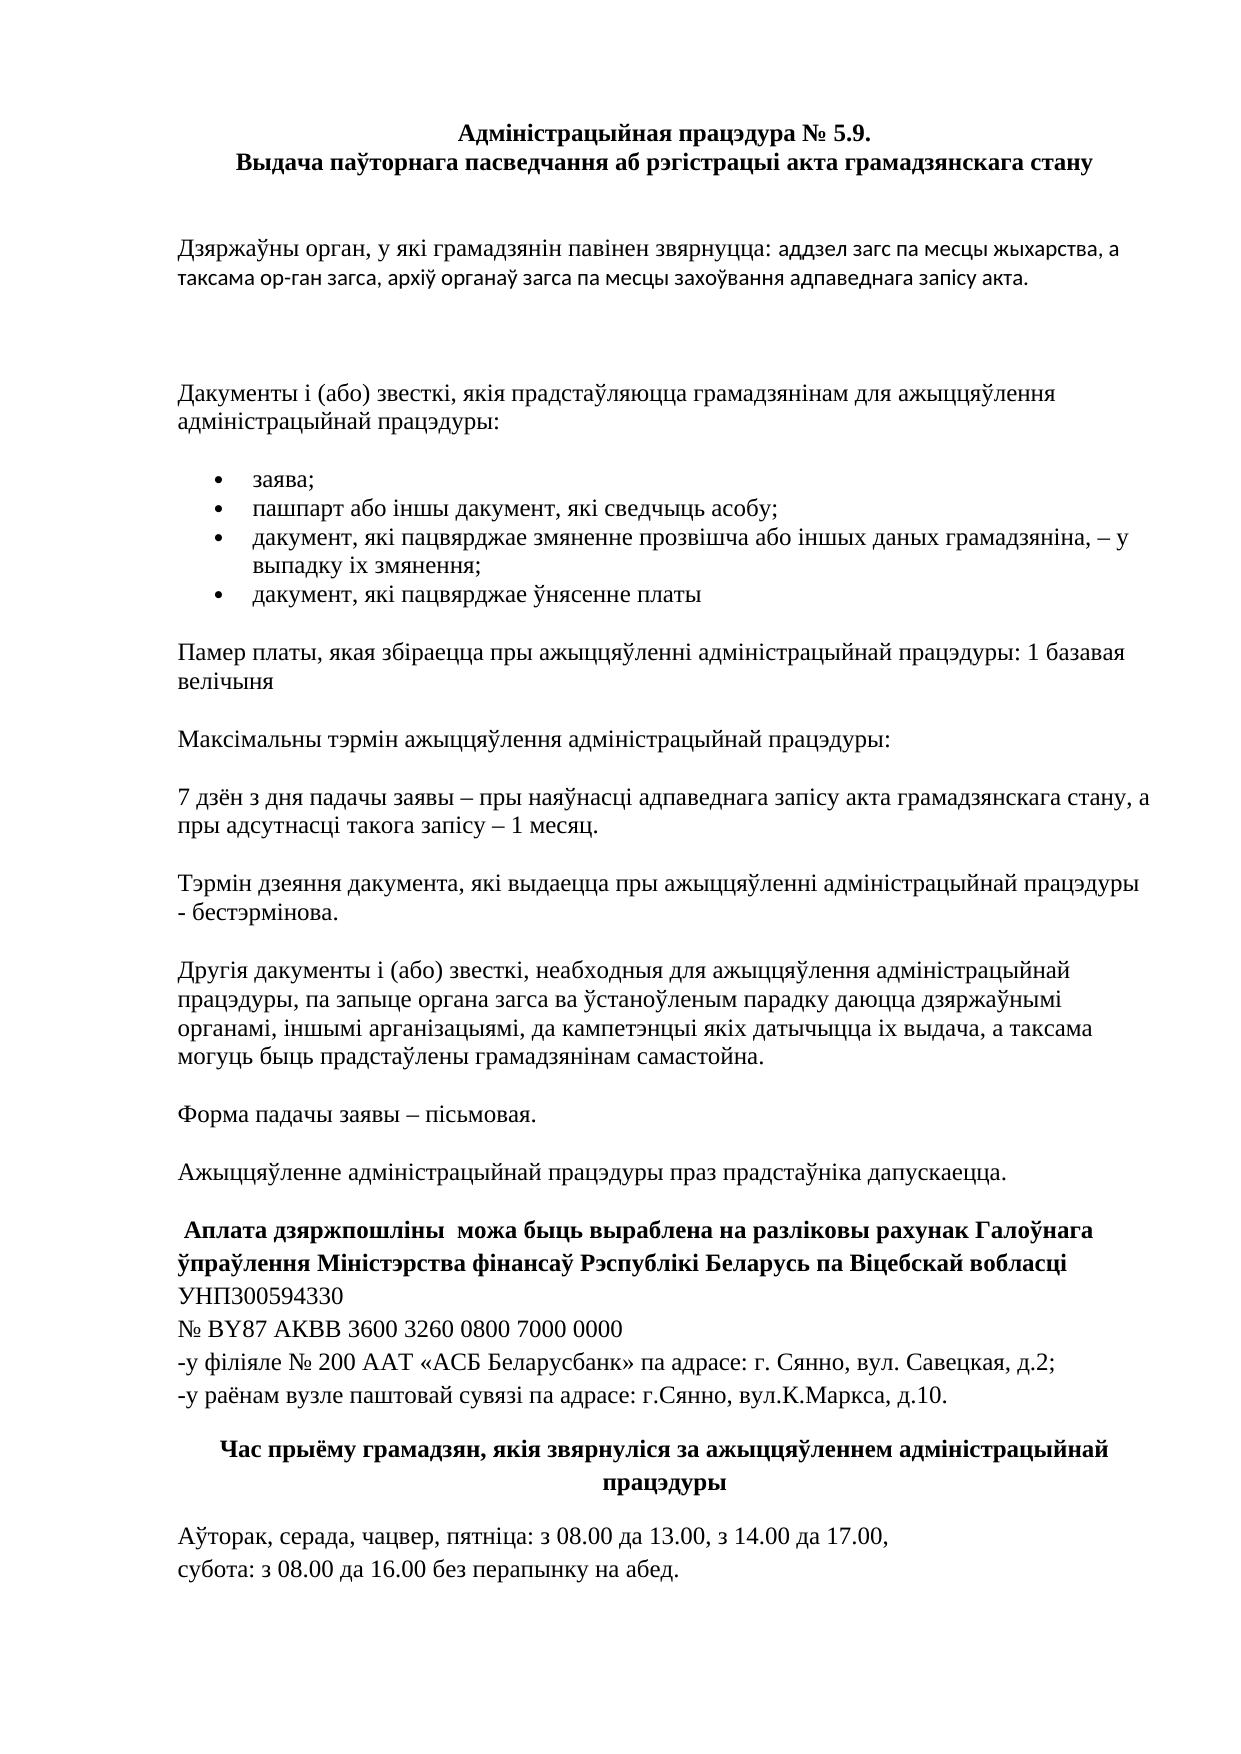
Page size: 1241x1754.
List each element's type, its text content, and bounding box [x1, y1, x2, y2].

list дакумент, які пацвярджае ўнясенне платы [215, 579, 1152, 608]
text Памер платы, якая збіраецца пры ажыццяўленні адміністрацыйнай працэдуры: 1 базавая велічыня [177, 637, 1152, 695]
text Аплата дзяржпошліны можа быць выраблена на разліковы рахунак Галоўнага ўпраўлення Міністэрства фінансаў Рэспублікі Беларусь па Віцебскай вобласці УНП300594330 № ВY87 АКВВ 3600 3260 0800 7000 0000 -у філіяле № 200 ААТ «АСБ Беларусбанк» па адрасе: г. Сянно, вул. Савецкая, д.2; -у раёнам вузле паштовай сувязі па адрасе: г.Сянно, вул.К.Маркса, д.10. [177, 1215, 1152, 1409]
text Адміністрацыйная працэдура № 5.9. Выдача паўторнага пасведчання аб рэгістрацыі акта грамадзянскага стану [177, 118, 1152, 204]
text Максімальны тэрмін ажыццяўлення адміністрацыйнай працэдуры: [177, 724, 1152, 753]
text Дакументы і (або) звесткі, якія прадстаўляюцца грамадзянінам для ажыццяўлення адміністрацыйнай працэдуры: [177, 378, 1152, 435]
text Аўторак, серада, чацвер, пятніца: з 08.00 да 13.00, з 14.00 да 17.00, субота: з 08.00 да 16.00 без перапынку на абед. [177, 1521, 1152, 1583]
list дакумент, які пацвярджае змяненне прозвішча або іншых даных грамадзяніна, – у выпадку іх змянення; [215, 522, 1152, 579]
text Час прыёму грамадзян, якія звярнуліся за ажыццяўленнем адміністрацыйнай працэдуры [177, 1434, 1152, 1496]
text Тэрмін дзеяння дакумента, які выдаецца пры ажыццяўленні адміністрацыйнай працэдуры - бестэрмінова. [177, 868, 1152, 926]
text Дзяржаўны орган, у які грамадзянін павінен звярнуцца: аддзел загс па месцы жыхарства, а таксама ор-ган загса, архіў органаў загса па месцы захоўвання адпаведнага запiсу акта. [177, 233, 1152, 291]
list пашпарт або іншы дакумент, які сведчыць асобу; [215, 493, 1152, 522]
text 7 дзён з дня падачы заявы – пры наяўнасці адпаведнага запісу акта грамадзянскага стану, а пры адсутнасці такога запісу – 1 месяц. [177, 782, 1152, 839]
text Ажыццяўленне адміністрацыйнай працэдуры праз прадстаўнiка дапускаецца. [177, 1157, 1152, 1186]
text Другія дакументы і (або) звесткі, неабходныя для ажыццяўлення адміністрацыйнай працэдуры, па запыце органа загса ва ўстаноўленым парадку даюцца дзяржаўнымі органамі, іншымі арганізацыямі, да кампетэнцыі якіх датычыцца іх выдача, а таксама могуць быць прадстаўлены грамадзянінам самастойна. [177, 955, 1152, 1070]
list заява; [215, 464, 1152, 493]
text Форма падачы заявы – пісьмовая. [177, 1099, 1152, 1128]
